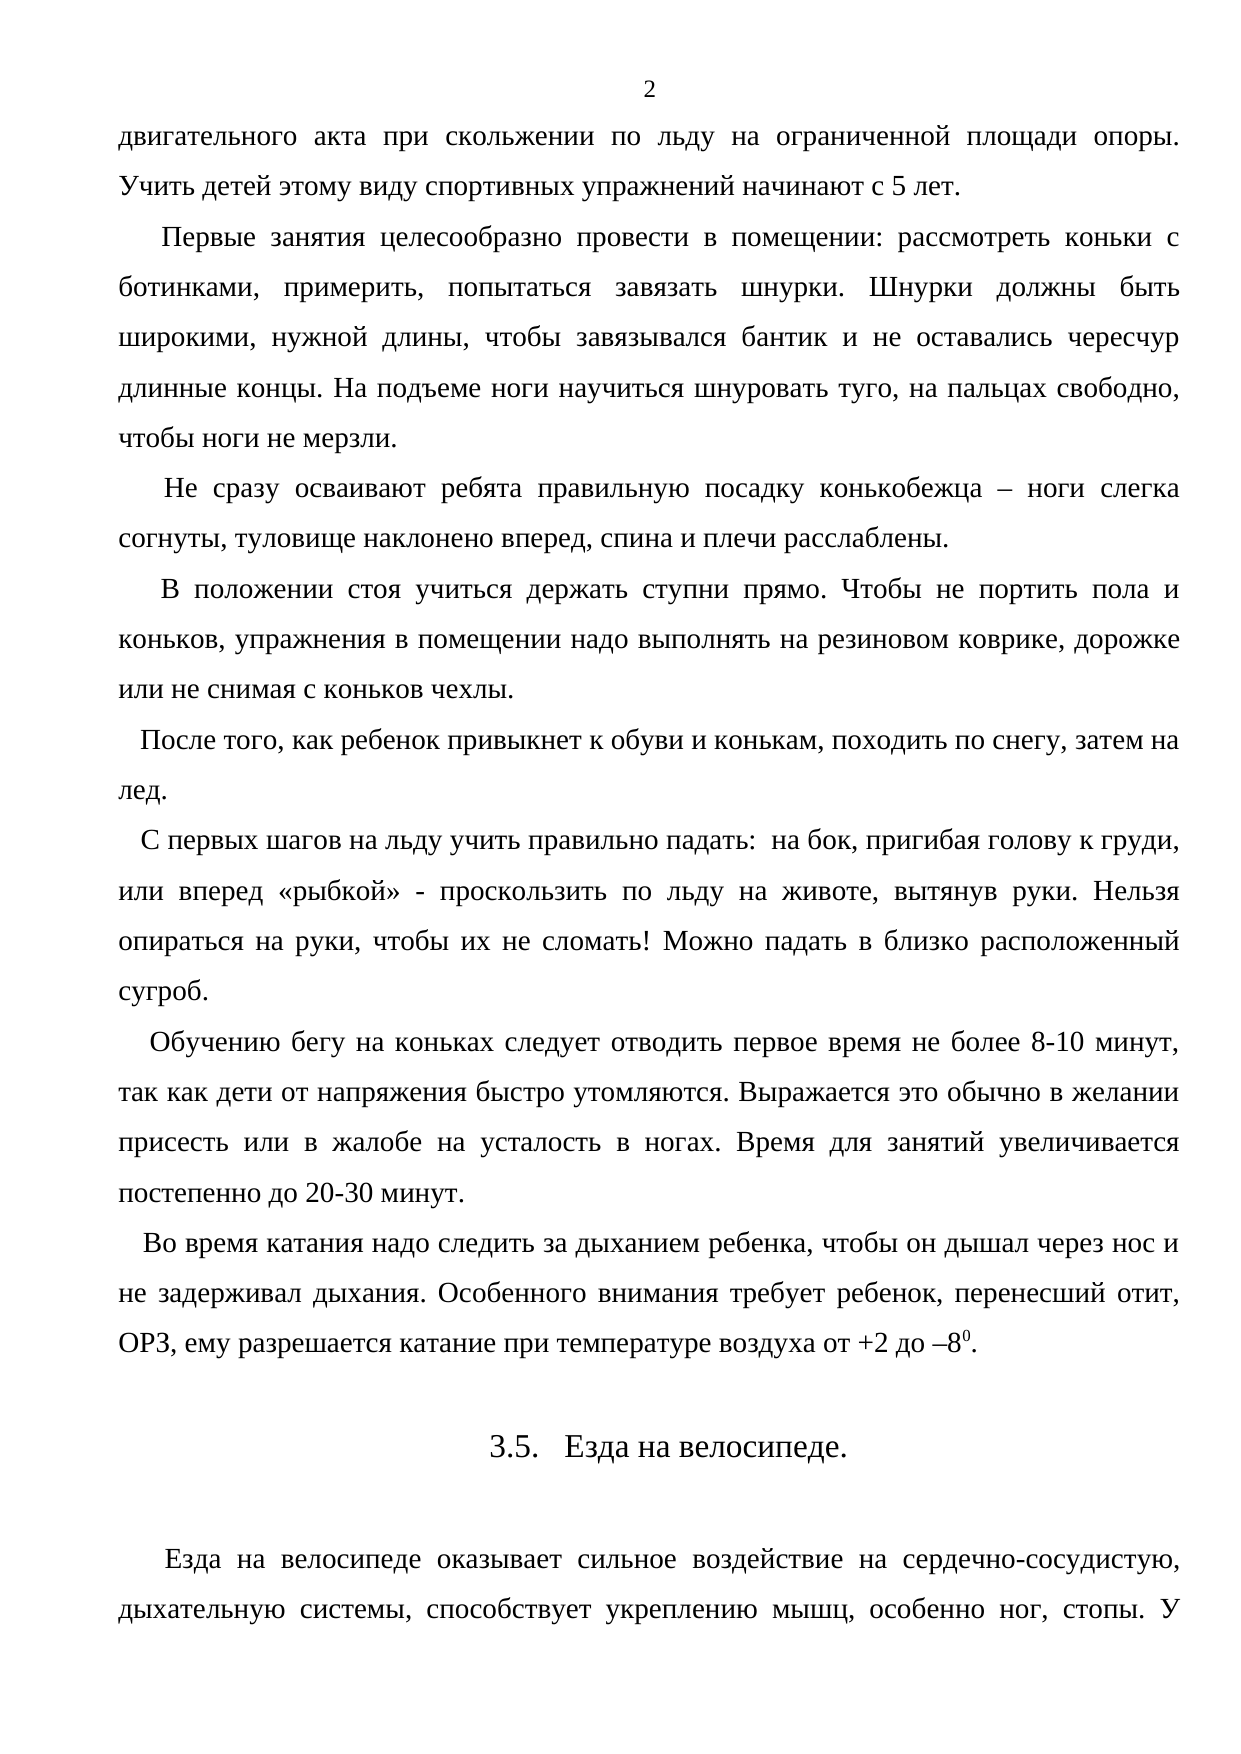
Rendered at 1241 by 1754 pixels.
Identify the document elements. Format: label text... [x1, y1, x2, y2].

text В положении стоя учиться держать ступни прямо. Чтобы не портить пола и коньков, упражнения в помещении надо выполнять на резиновом коврике, дорожке или не снимая с коньков чехлы. [118, 571, 1181, 705]
text Первые занятия целесообразно провести в помещении: рассмотреть коньки с ботинками, примерить, попытаться завязать шнурки. Шнурки должны быть широкими, нужной длины, чтобы завязывался бантик и не оставались чересчур длинные концы. На подъеме ноги научиться шнуровать туго, на пальцах свободно, чтобы ноги не мерзли. [118, 219, 1181, 453]
text Во время катания надо следить за дыханием ребенка, чтобы он дышал через нос и не задерживал дыхания. Особенного внимания требует ребенок, перенесший отит, ОРЗ, ему разрешается катание при температуре воздуха от +2 до –80. [118, 1225, 1181, 1359]
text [118, 1541, 1181, 1625]
text Не сразу осваивают ребята правильную посадку конькобежца – ноги слегка согнуты, туловище наклонено вперед, спина и плечи расслаблены. [118, 470, 1181, 554]
text С первых шагов на льду учить правильно падать: на бок, пригибая голову к груди, или вперед «рыбкой» - проскользить по льду на животе, вытянув руки. Нельзя опираться на руки, чтобы их не сломать! Можно падать в близко расположенный сугроб. [118, 822, 1181, 1007]
list Езда на велосипеде. [156, 1426, 1181, 1464]
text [118, 118, 1181, 202]
text Обучению бегу на коньках следует отводить первое время не более 8-10 минут, так как дети от напряжения быстро утомляются. Выражается это обычно в желании присесть или в жалобе на усталость в ногах. Время для занятий увеличивается постепенно до 20-30 минут. [118, 1024, 1181, 1208]
text После того, как ребенок привыкнет к обуви и конькам, походить по снегу, затем на лед. [118, 722, 1181, 806]
